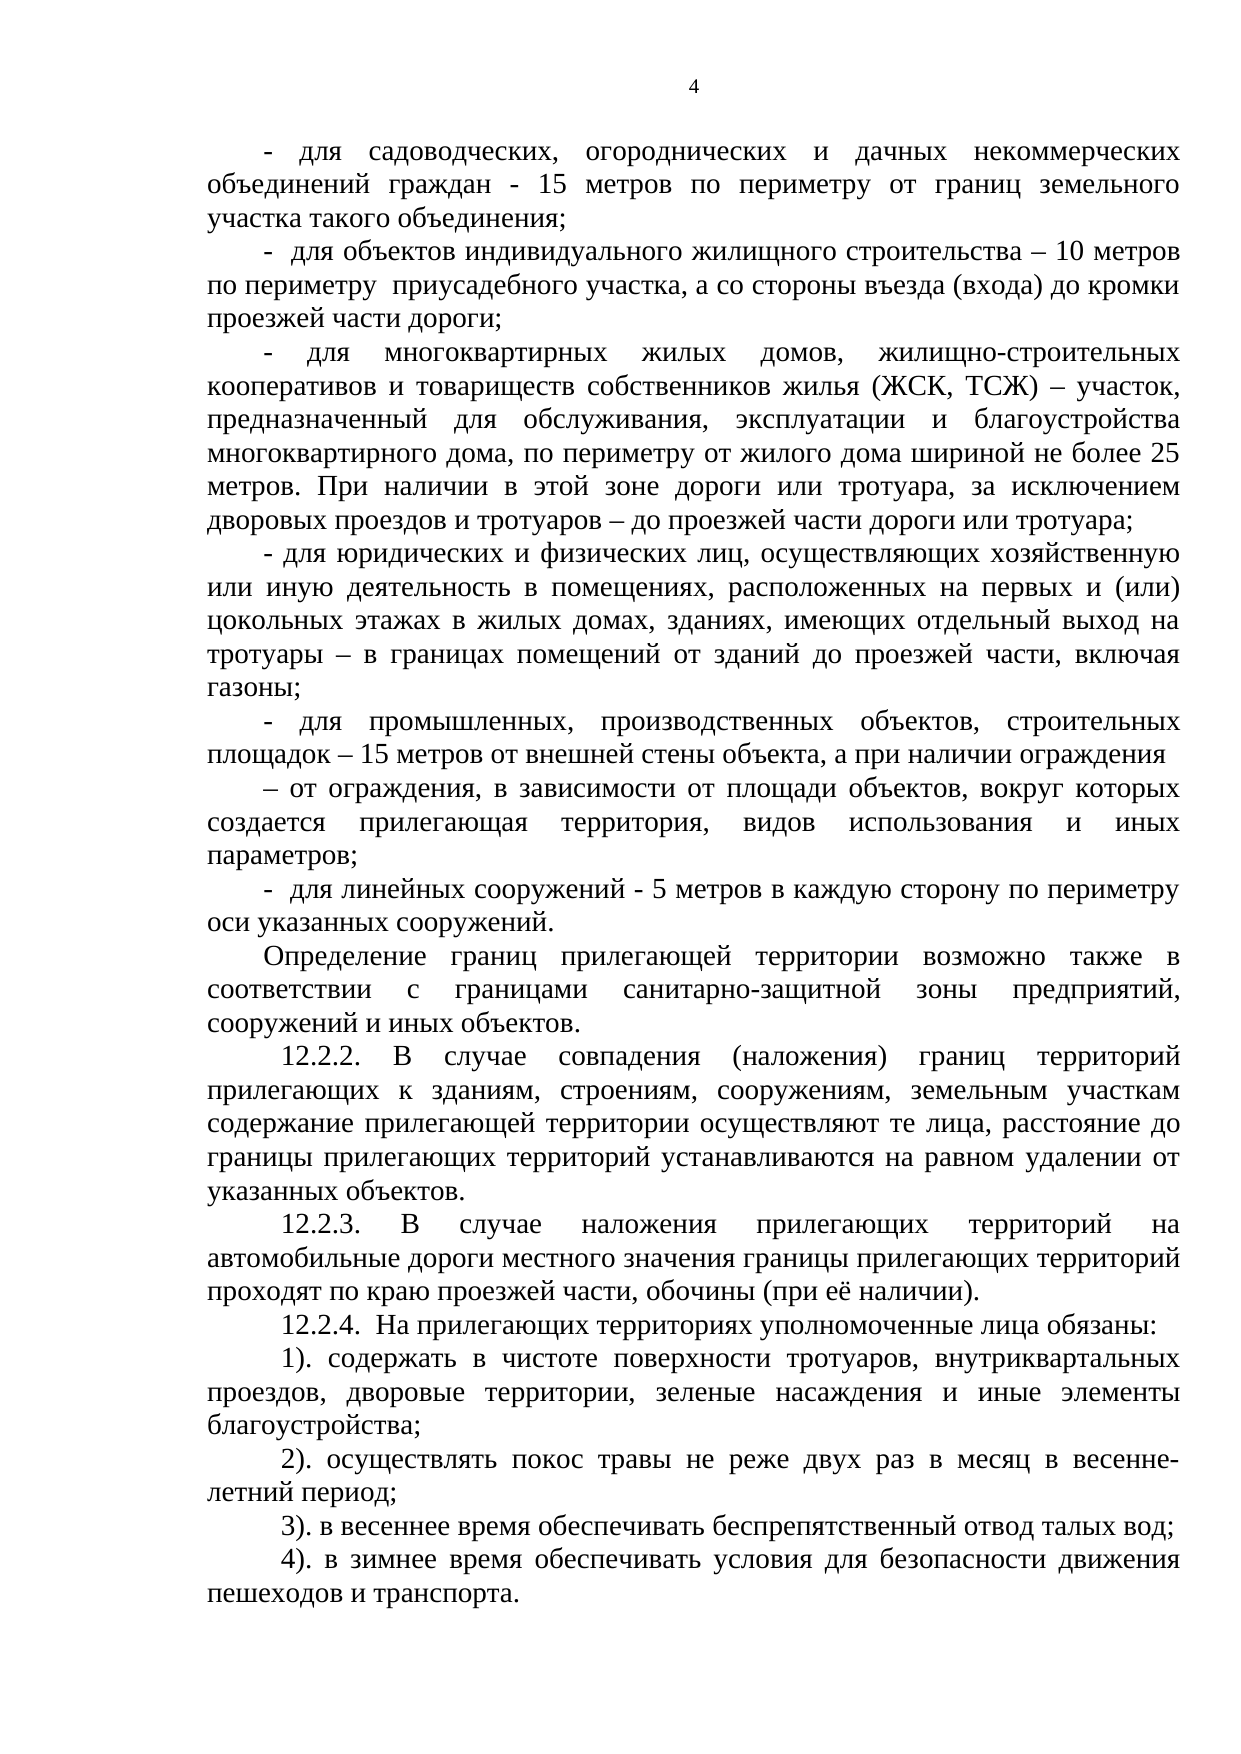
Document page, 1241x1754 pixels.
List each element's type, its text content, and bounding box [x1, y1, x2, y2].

text 1). содержать в чистоте поверхности тротуаров, внутриквартальных проездов, дворовые территории, зеленые насаждения и иные элементы благоустройства; [207, 1340, 1181, 1441]
text - для промышленных, производственных объектов, строительных площадок – 15 метров от внешней стены объекта, а при наличии ограждения [207, 703, 1181, 770]
text - для юридических и физических лиц, осуществляющих хозяйственную или иную деятельность в помещениях, расположенных на первых и (или) цокольных этажах в жилых домах, зданиях, имеющих отдельный выход на тротуары – в границах помещений от зданий до проезжей части, включая газоны; [207, 535, 1181, 703]
text - для садоводческих, огороднических и дачных некоммерческих объединений граждан - 15 метров по периметру от границ земельного участка такого объединения; [207, 133, 1181, 233]
text 12.2.3. В случае наложения прилегающих территорий на автомобильные дороги местного значения границы прилегающих территорий проходят по краю проезжей части, обочины (при её наличии). [207, 1206, 1181, 1307]
text - для объектов индивидуального жилищного строительства – 10 метров по периметру приусадебного участка, а со стороны въезда (входа) до кромки проезжей части дороги; [207, 233, 1181, 334]
text 12.2.2. В случае совпадения (наложения) границ территорий прилегающих к зданиям, строениям, сооружениям, земельным участкам содержание прилегающей территории осуществляют те лица, расстояние до границы прилегающих территорий устанавливаются на равном удалении от указанных объектов. [207, 1038, 1181, 1206]
text - для многоквартирных жилых домов, жилищно-строительных кооперативов и товариществ собственников жилья (ЖСК, ТСЖ) – участок, предназначенный для обслуживания, эксплуатации и благоустройства многоквартирного дома, по периметру от жилого дома шириной не более 25 метров. При наличии в этой зоне дороги или тротуара, за исключением дворовых проездов и тротуаров – до проезжей части дороги или тротуара; [207, 334, 1181, 535]
text 3). в весеннее время обеспечивать беспрепятственный отвод талых вод; [207, 1508, 1181, 1542]
text Определение границ прилегающей территории возможно также в соответствии с границами санитарно-защитной зоны предприятий, сооружений и иных объектов. [207, 938, 1181, 1038]
text 12.2.4. На прилегающих территориях уполномоченные лица обязаны: [207, 1307, 1181, 1340]
text – от ограждения, в зависимости от площади объектов, вокруг которых создается прилегающая территория, видов использования и иных параметров; [207, 770, 1181, 871]
text 2). осуществлять покос травы не реже двух раз в месяц в весенне-летний период; [207, 1441, 1181, 1508]
text - для линейных сооружений - 5 метров в каждую сторону по периметру оси указанных сооружений. [207, 871, 1181, 938]
text 4). в зимнее время обеспечивать условия для безопасности движения пешеходов и транспорта. [207, 1542, 1181, 1609]
